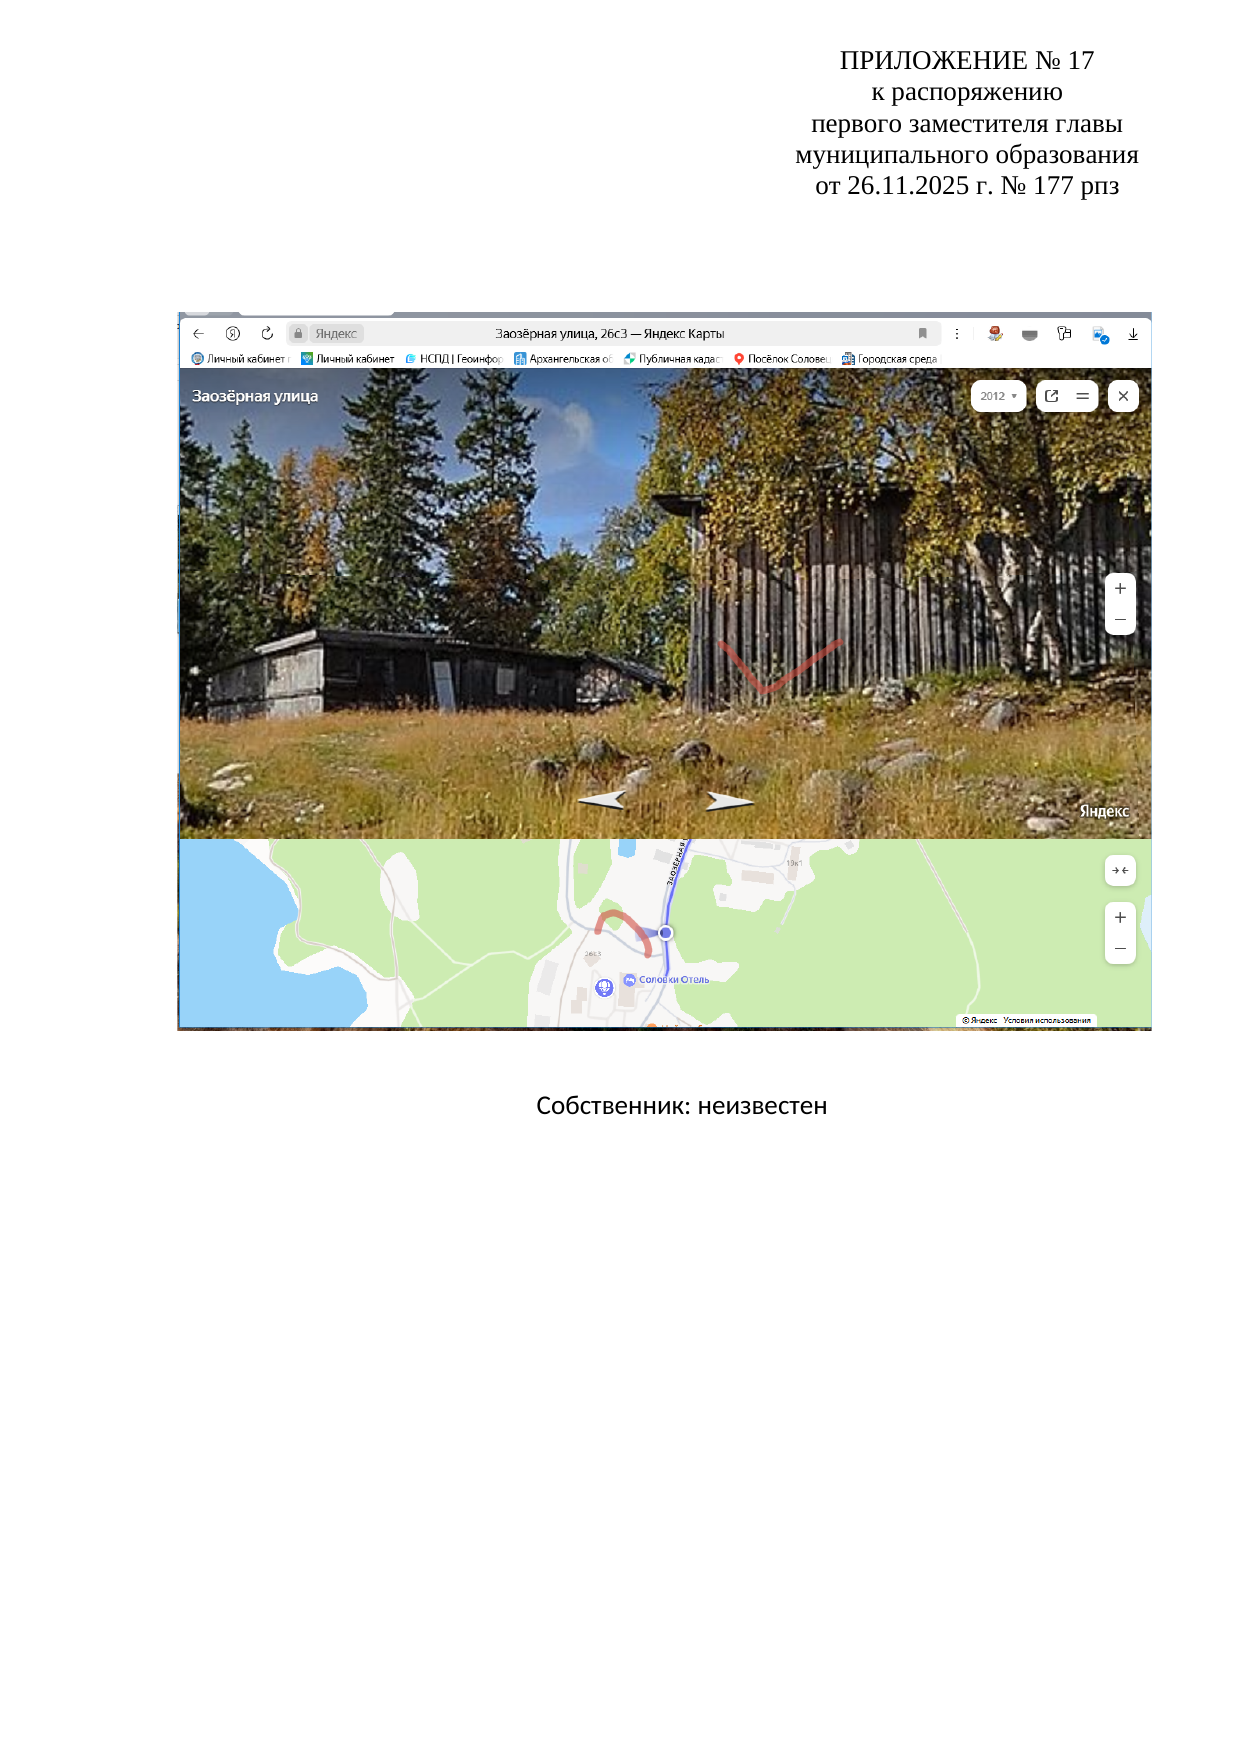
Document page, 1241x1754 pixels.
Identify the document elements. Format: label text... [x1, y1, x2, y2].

text ПРИЛОЖЕНИЕ № 17 [783, 44, 1152, 76]
picture [177, 312, 1152, 1031]
text к распоряжению [783, 76, 1152, 107]
text муниципального образования [783, 138, 1152, 169]
text первого заместителя главы [783, 107, 1152, 138]
text от 26.11.2025 г. № 177 рпз [783, 169, 1152, 200]
text Собственник: неизвестен [207, 1088, 1152, 1122]
